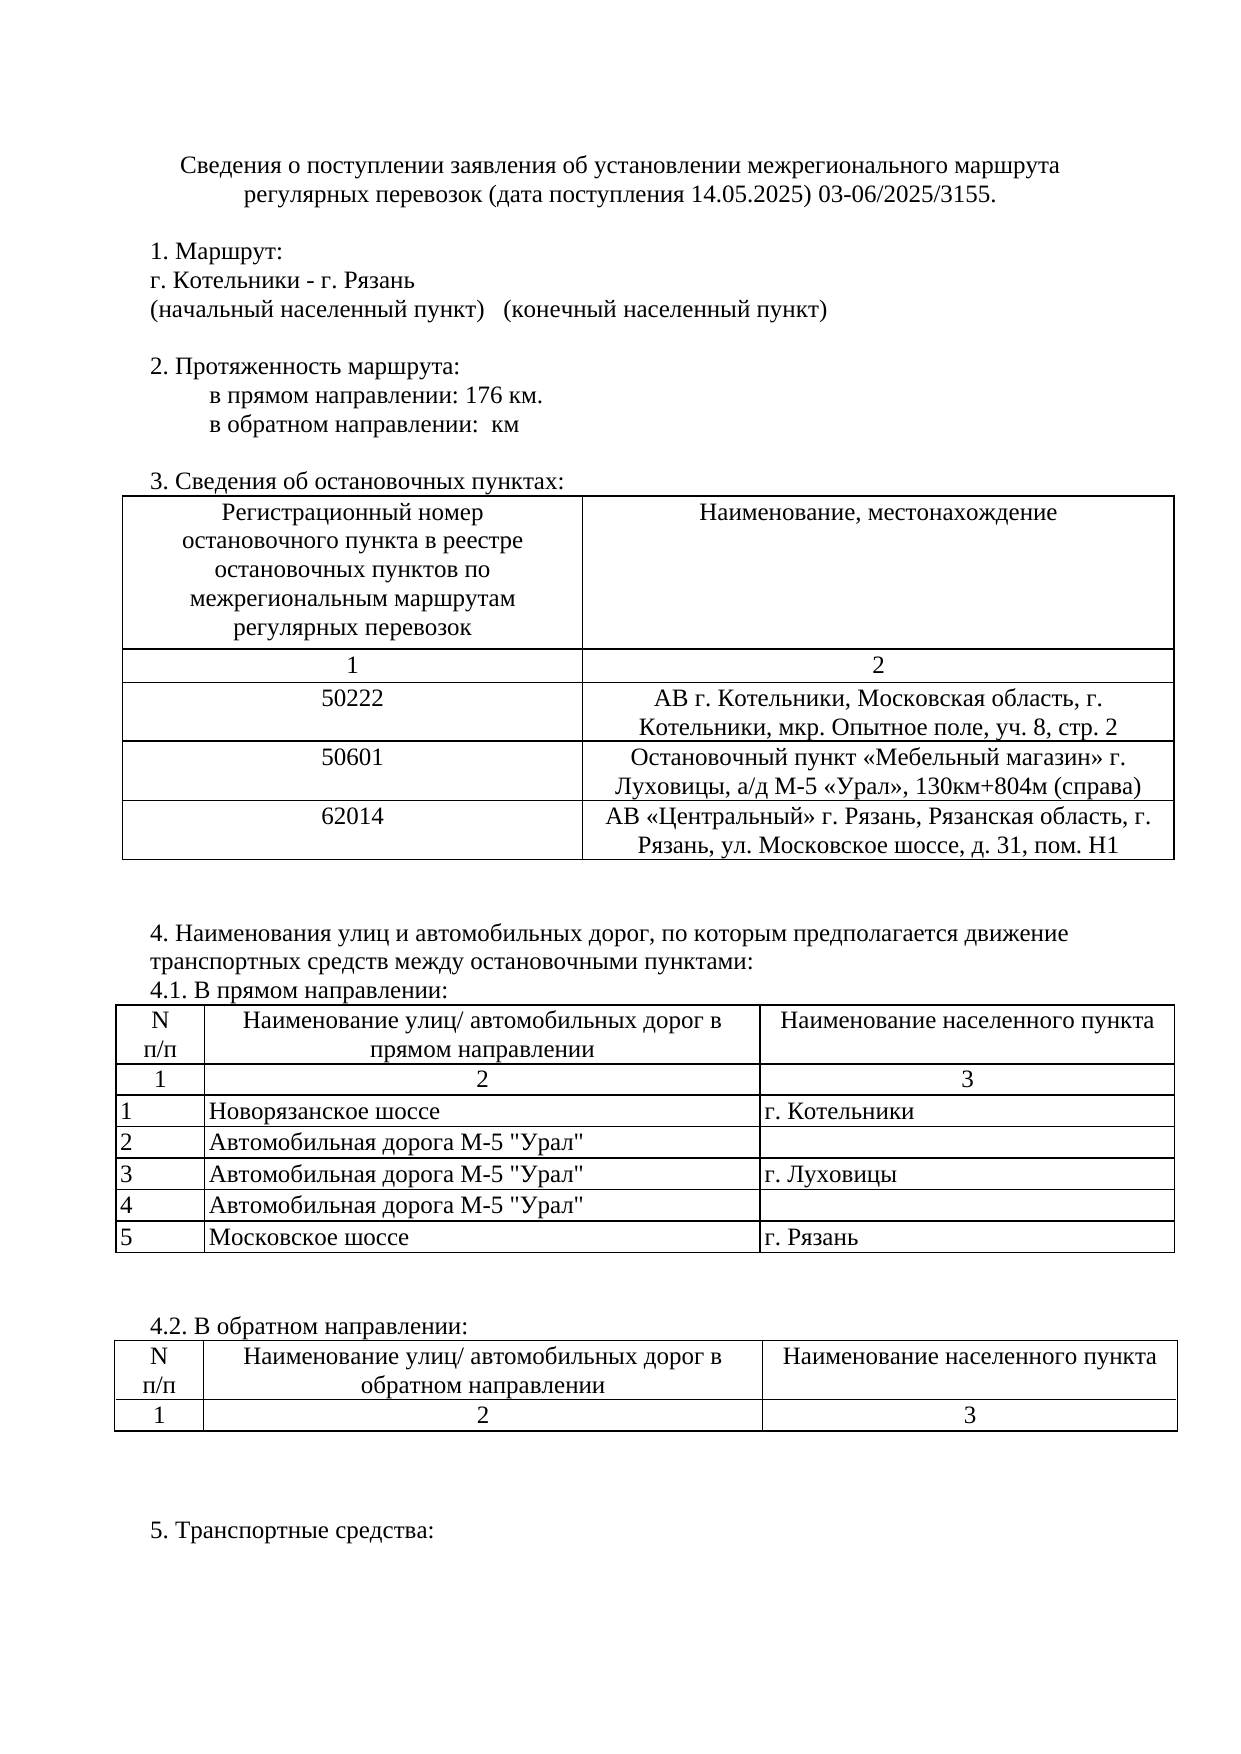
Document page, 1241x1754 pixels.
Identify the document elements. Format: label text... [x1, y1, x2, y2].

text 4.2. В обратном направлении: [150, 1311, 1090, 1339]
table_cell 1 [115, 1400, 203, 1430]
table_cell АВ «Центральный» г. Рязань, Рязанская область, г. Рязань, ул. Московское шоссе, д. 31, пом. Н1 [583, 801, 1173, 858]
table_cell 3 [117, 1159, 204, 1189]
text (начальный населенный пункт) (конечный населенный пункт) [150, 294, 1090, 322]
text в прямом направлении: 176 км. [150, 380, 1090, 409]
text 1. Маршрут: [150, 236, 1090, 265]
table_header Наименование, местонахождение [583, 497, 1173, 648]
text г. Котельники - г. Рязань [150, 265, 1090, 294]
text 3. Сведения об остановочных пунктах: [150, 466, 1090, 495]
table_cell Новорязанское шоссе [205, 1096, 759, 1126]
table_cell 1 [117, 1065, 204, 1094]
table_cell Остановочный пункт «Мебельный магазин» г. Луховицы, а/д М-5 «Урал», 130км+804м (справа) [583, 742, 1173, 799]
text 4. Наименования улиц и автомобильных дорог, по которым предполагается движение транспортных средств между остановочными пунктами: [150, 918, 1090, 975]
table_cell 4 [117, 1190, 204, 1220]
table_cell АВ г. Котельники, Московская область, г. Котельники, мкр. Опытное поле, уч. 8, стр. 2 [583, 683, 1173, 740]
text Сведения о поступлении заявления об установлении межрегионального маршрута регулярных перевозок (дата поступления 14.05.2025) 03-06/2025/3155. [150, 150, 1090, 207]
table_cell 3 [763, 1399, 1177, 1430]
table_cell 2 [205, 1065, 759, 1094]
text 4.1. В прямом направлении: [150, 975, 1090, 1004]
table_header N п/п [115, 1341, 203, 1398]
table_cell 2 [117, 1127, 204, 1157]
table_header Наименование улиц/ автомобильных дорог в обратном направлении [204, 1341, 762, 1398]
table_cell 50222 [123, 683, 582, 740]
table_cell [761, 1190, 1174, 1220]
table_cell 50601 [123, 742, 582, 799]
text в обратном направлении: км [150, 409, 1090, 437]
table_header N п/п [117, 1006, 204, 1063]
table_cell 3 [761, 1065, 1174, 1094]
table_cell Автомобильная дорога М-5 "Урал" [205, 1159, 759, 1189]
table_header Наименование улиц/ автомобильных дорог в прямом направлении [205, 1006, 759, 1063]
table_header Регистрационный номер остановочного пункта в реестре остановочных пунктов по межрегиональным маршрутам регулярных перевозок [123, 497, 582, 648]
table_cell Автомобильная дорога М-5 "Урал" [205, 1190, 759, 1220]
table_cell 5 [117, 1222, 204, 1252]
table_cell г. Рязань [761, 1222, 1174, 1252]
table_cell Московское шоссе [205, 1222, 759, 1252]
table_cell г. Луховицы [761, 1159, 1174, 1189]
table_header Наименование населенного пункта [761, 1006, 1174, 1063]
table_cell 2 [583, 650, 1173, 681]
table_header Наименование населенного пункта [763, 1341, 1177, 1398]
table_cell [761, 1127, 1174, 1157]
table_cell 2 [204, 1400, 762, 1430]
table_cell 1 [117, 1096, 204, 1126]
table_cell г. Котельники [761, 1096, 1174, 1126]
text 2. Протяженность маршрута: [150, 351, 1090, 380]
table_cell Автомобильная дорога М-5 "Урал" [205, 1127, 759, 1157]
text 5. Транспортные средства: [150, 1515, 1090, 1544]
table_cell 1 [123, 650, 582, 681]
table_cell 62014 [123, 801, 582, 858]
